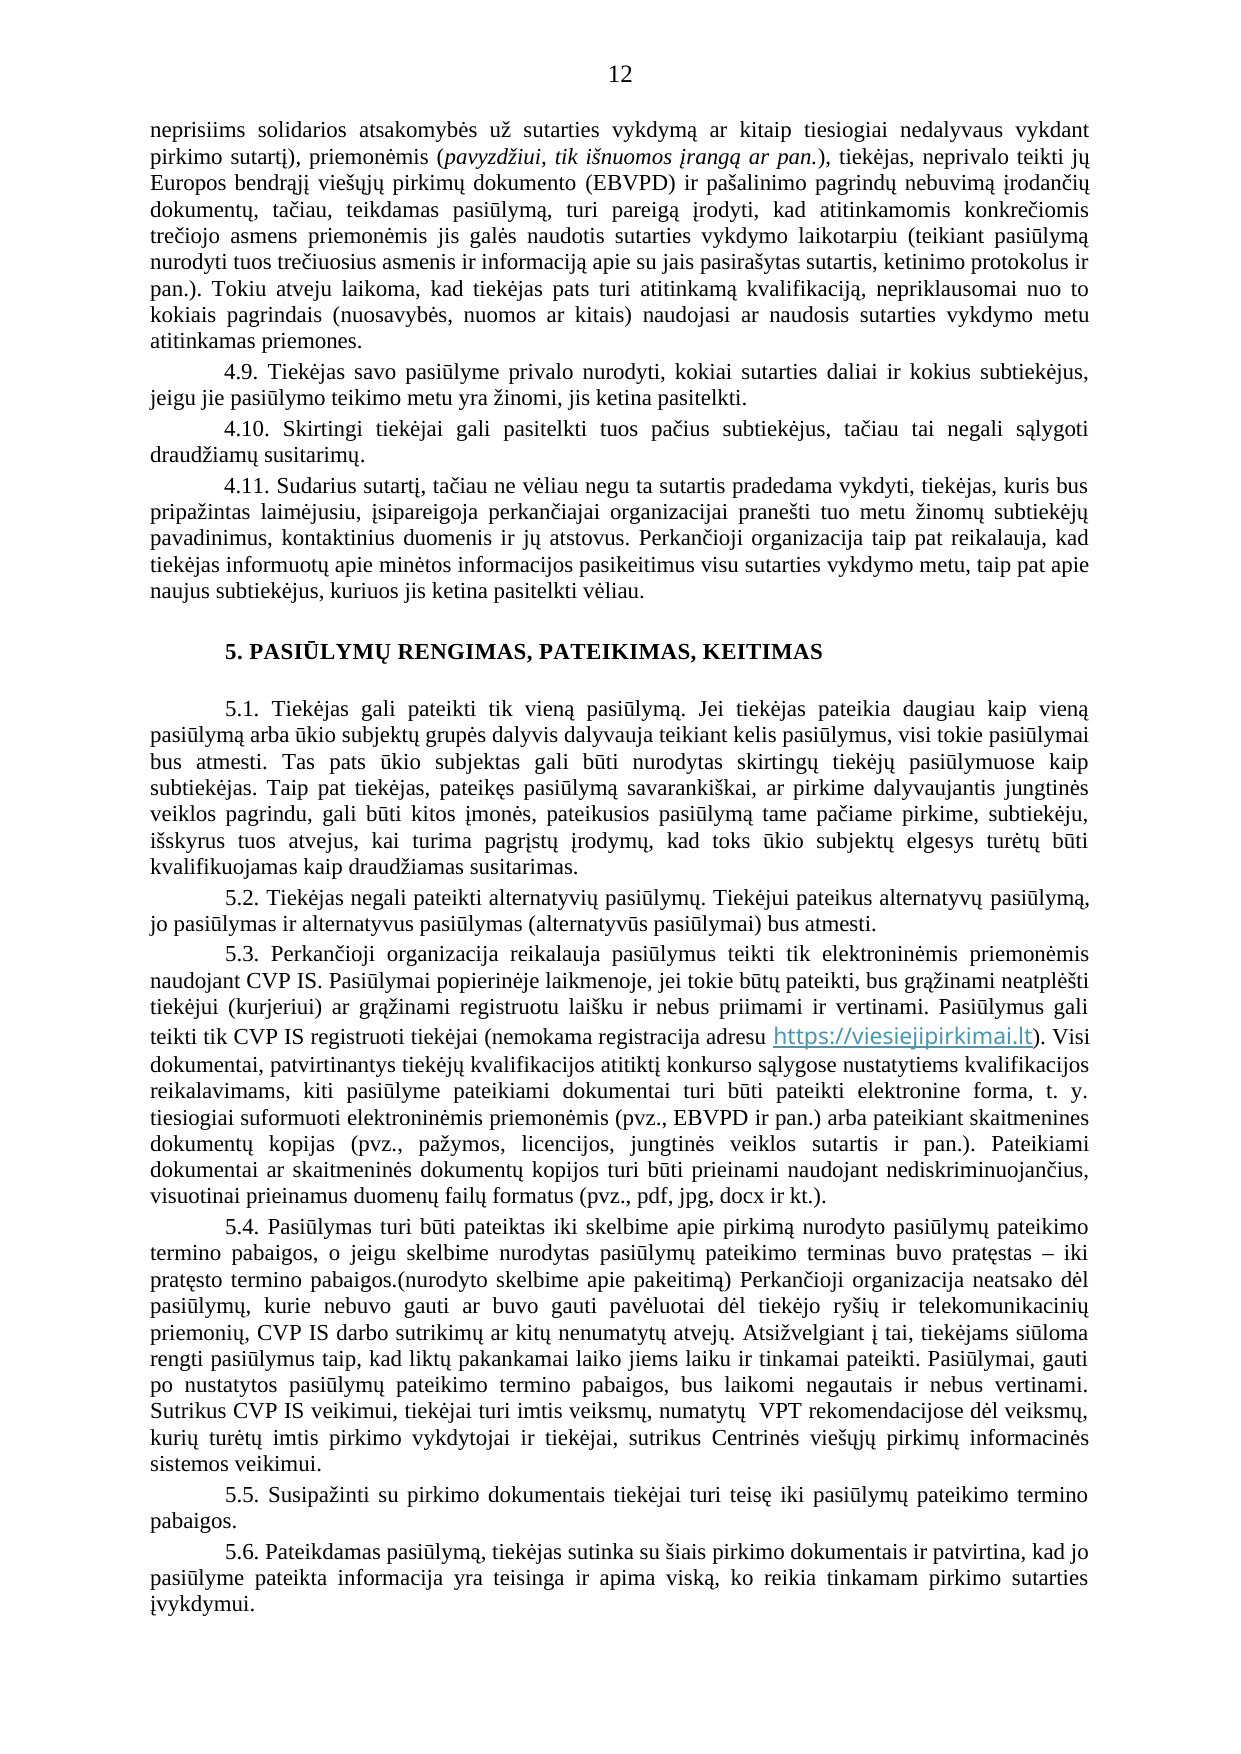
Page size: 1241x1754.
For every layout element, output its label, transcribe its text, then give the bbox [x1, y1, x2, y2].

text 4.11. Sudarius sutartį, tačiau ne vėliau negu ta sutartis pradedama vykdyti, tiekėjas, kuris bus pripažintas laimėjusiu, įsipareigoja perkančiajai organizacijai pranešti tuo metu žinomų subtiekėjų pavadinimus, kontaktinius duomenis ir jų atstovus. Perkančioji organizacija taip pat reikalauja, kad tiekėjas informuotų apie minėtos informacijos pasikeitimus visu sutarties vykdymo metu, taip pat apie naujus subtiekėjus, kuriuos jis ketina pasitelkti vėliau. [150, 472, 1090, 603]
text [150, 117, 1090, 354]
text 4.9. Tiekėjas savo pasiūlyme privalo nurodyti, kokiai sutarties daliai ir kokius subtiekėjus, jeigu jie pasiūlymo teikimo metu yra žinomi, jis ketina pasitelkti. [150, 358, 1090, 411]
text 5.4. Pasiūlymas turi būti pateiktas iki skelbime apie pirkimą nurodyto pasiūlymų pateikimo termino pabaigos, o jeigu skelbime nurodytas pasiūlymų pateikimo terminas buvo pratęstas – iki pratęsto termino pabaigos.(nurodyto skelbime apie pakeitimą) Perkančioji organizacija neatsako dėl pasiūlymų, kurie nebuvo gauti ar buvo gauti pavėluotai dėl tiekėjo ryšių ir telekomunikacinių priemonių, CVP IS darbo sutrikimų ar kitų nenumatytų atvejų. Atsižvelgiant į tai, tiekėjams siūloma rengti pasiūlymus taip, kad liktų pakankamai laiko jiems laiku ir tinkamai pateikti. Pasiūlymai, gauti po nustatytos pasiūlymų pateikimo termino pabaigos, bus laikomi negautais ir nebus vertinami. Sutrikus CVP IS veikimui, tiekėjai turi imtis veiksmų, numatytų VPT rekomendacijose dėl veiksmų, kurių turėtų imtis pirkimo vykdytojai ir tiekėjai, sutrikus Centrinės viešųjų pirkimų informacinės sistemos veikimui. [150, 1213, 1090, 1477]
text 5.3. Perkančioji organizacija reikalauja pasiūlymus teikti tik elektroninėmis priemonėmis naudojant CVP IS. Pasiūlymai popierinėje laikmenoje, jei tokie būtų pateikti, bus grąžinami neatplėšti tiekėjui (kurjeriui) ar grąžinami registruotu laišku ir nebus priimami ir vertinami. Pasiūlymus gali teikti tik CVP IS registruoti tiekėjai (nemokama registracija adresu https://viesiejipirkimai.lt). Visi dokumentai, patvirtinantys tiekėjų kvalifikacijos atitiktį konkurso sąlygose nustatytiems kvalifikacijos reikalavimams, kiti pasiūlyme pateikiami dokumentai turi būti pateikti elektronine forma, t. y. tiesiogiai suformuoti elektroninėmis priemonėmis (pvz., EBVPD ir pan.) arba pateikiant skaitmenines dokumentų kopijas (pvz., pažymos, licencijos, jungtinės veiklos sutartis ir pan.). Pateikiami dokumentai ar skaitmeninės dokumentų kopijos turi būti prieinami naudojant nediskriminuojančius, visuotinai prieinamus duomenų failų formatus (pvz., pdf, jpg, docx ir kt.). [150, 941, 1090, 1209]
text 4.10. Skirtingi tiekėjai gali pasitelkti tuos pačius subtiekėjus, tačiau tai negali sąlygoti draudžiamų susitarimų. [150, 415, 1090, 467]
text 5.5. Susipažinti su pirkimo dokumentais tiekėjai turi teisę iki pasiūlymų pateikimo termino pabaigos. [150, 1481, 1090, 1533]
text 5.2. Tiekėjas negali pateikti alternatyvių pasiūlymų. Tiekėjui pateikus alternatyvų pasiūlymą, jo pasiūlymas ir alternatyvus pasiūlymas (alternatyvūs pasiūlymai) bus atmesti. [150, 884, 1090, 936]
text 5.1. Tiekėjas gali pateikti tik vieną pasiūlymą. Jei tiekėjas pateikia daugiau kaip vieną pasiūlymą arba ūkio subjektų grupės dalyvis dalyvauja teikiant kelis pasiūlymus, visi tokie pasiūlymai bus atmesti. Tas pats ūkio subjektas gali būti nurodytas skirtingų tiekėjų pasiūlymuose kaip subtiekėjas. Taip pat tiekėjas, pateikęs pasiūlymą savarankiškai, ar pirkime dalyvaujantis jungtinės veiklos pagrindu, gali būti kitos įmonės, pateikusios pasiūlymą tame pačiame pirkime, subtiekėju, išskyrus tuos atvejus, kai turima pagrįstų įrodymų, kad toks ūkio subjektų elgesys turėtų būti kvalifikuojamas kaip draudžiamas susitarimas. [150, 695, 1090, 879]
text 5.6. Pateikdamas pasiūlymą, tiekėjas sutinka su šiais pirkimo dokumentais ir patvirtina, kad jo pasiūlyme pateikta informacija yra teisinga ir apima viską, ko reikia tinkamam pirkimo sutarties įvykdymui. [150, 1538, 1090, 1617]
subtitle 5. PASIŪLYMŲ RENGIMAS, PATEIKIMAS, KEITIMAS [150, 638, 1090, 664]
